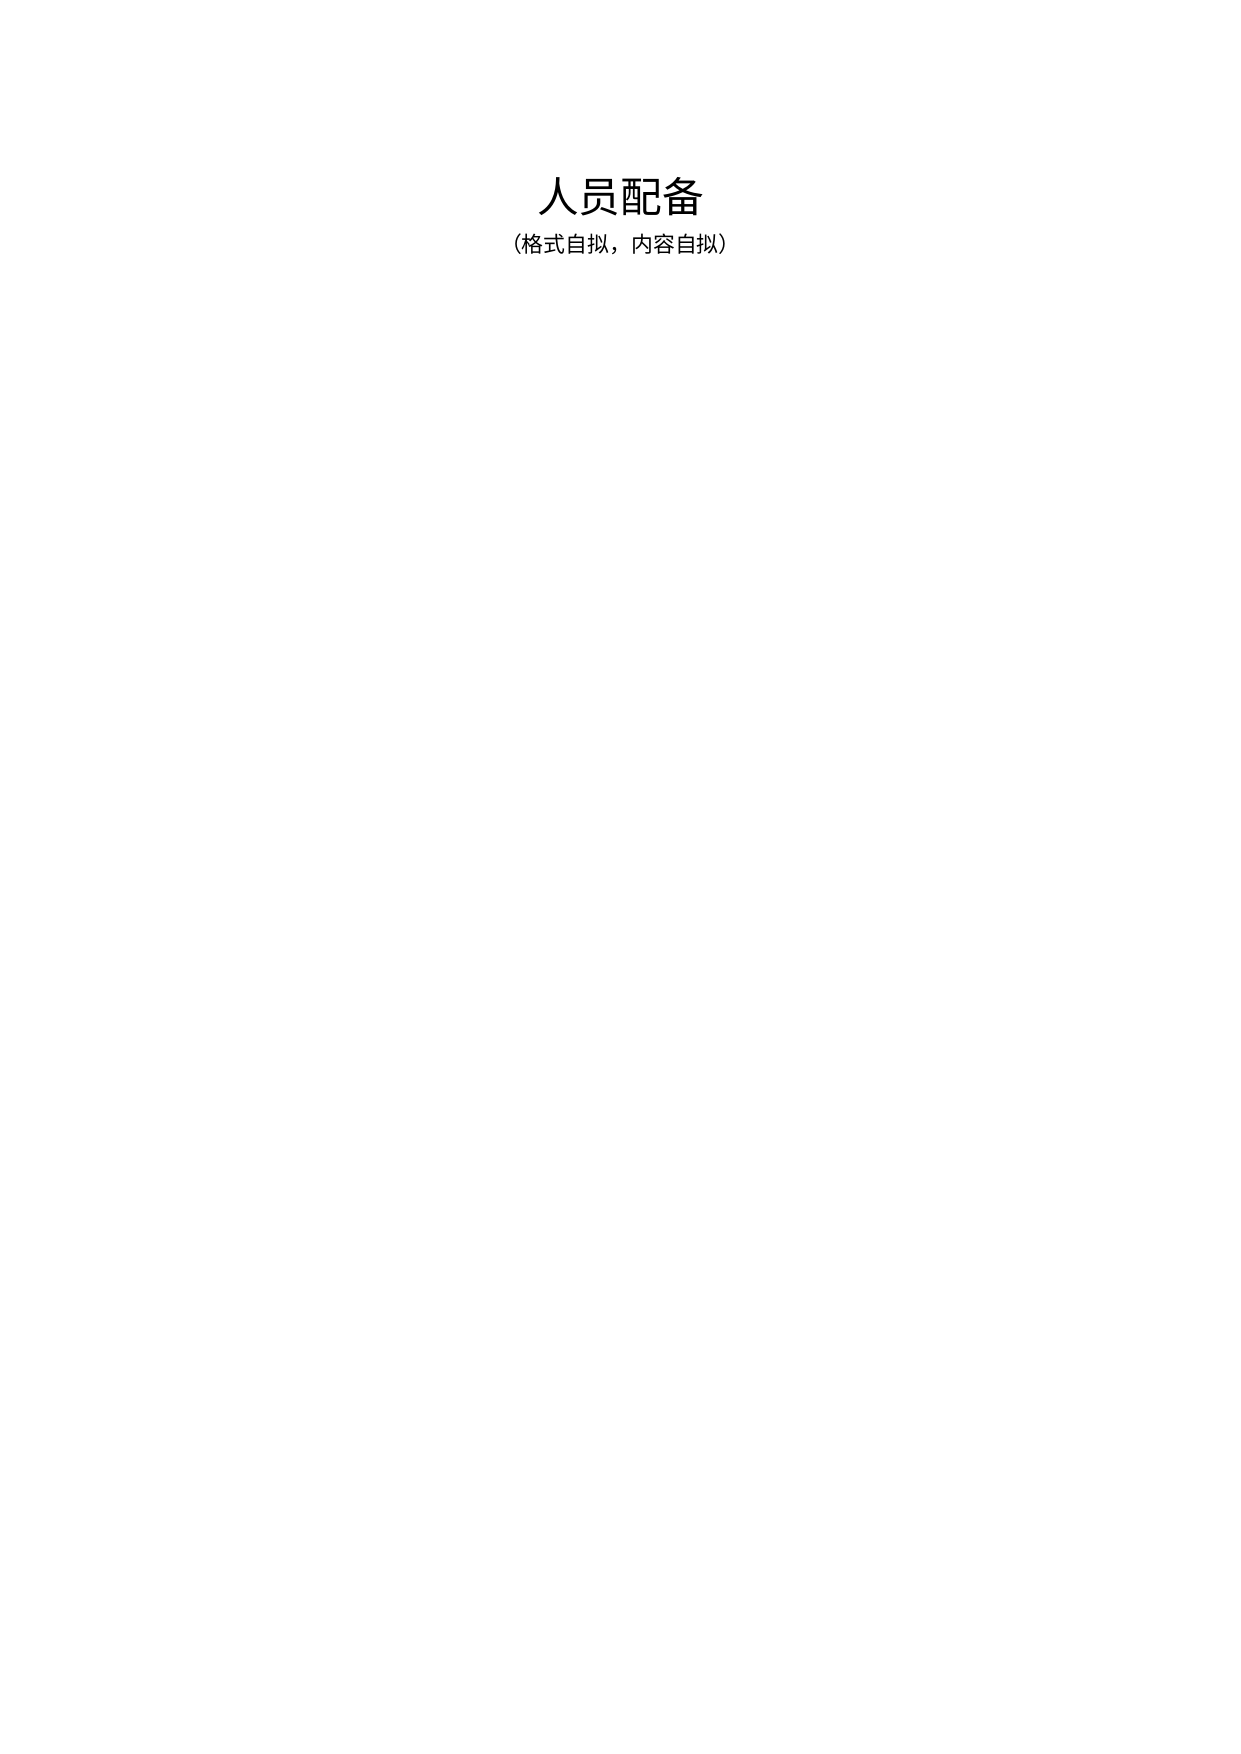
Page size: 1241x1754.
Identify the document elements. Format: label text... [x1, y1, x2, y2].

text 人员配备 [187, 162, 1053, 227]
text （格式自拟，内容自拟） [187, 227, 1053, 259]
